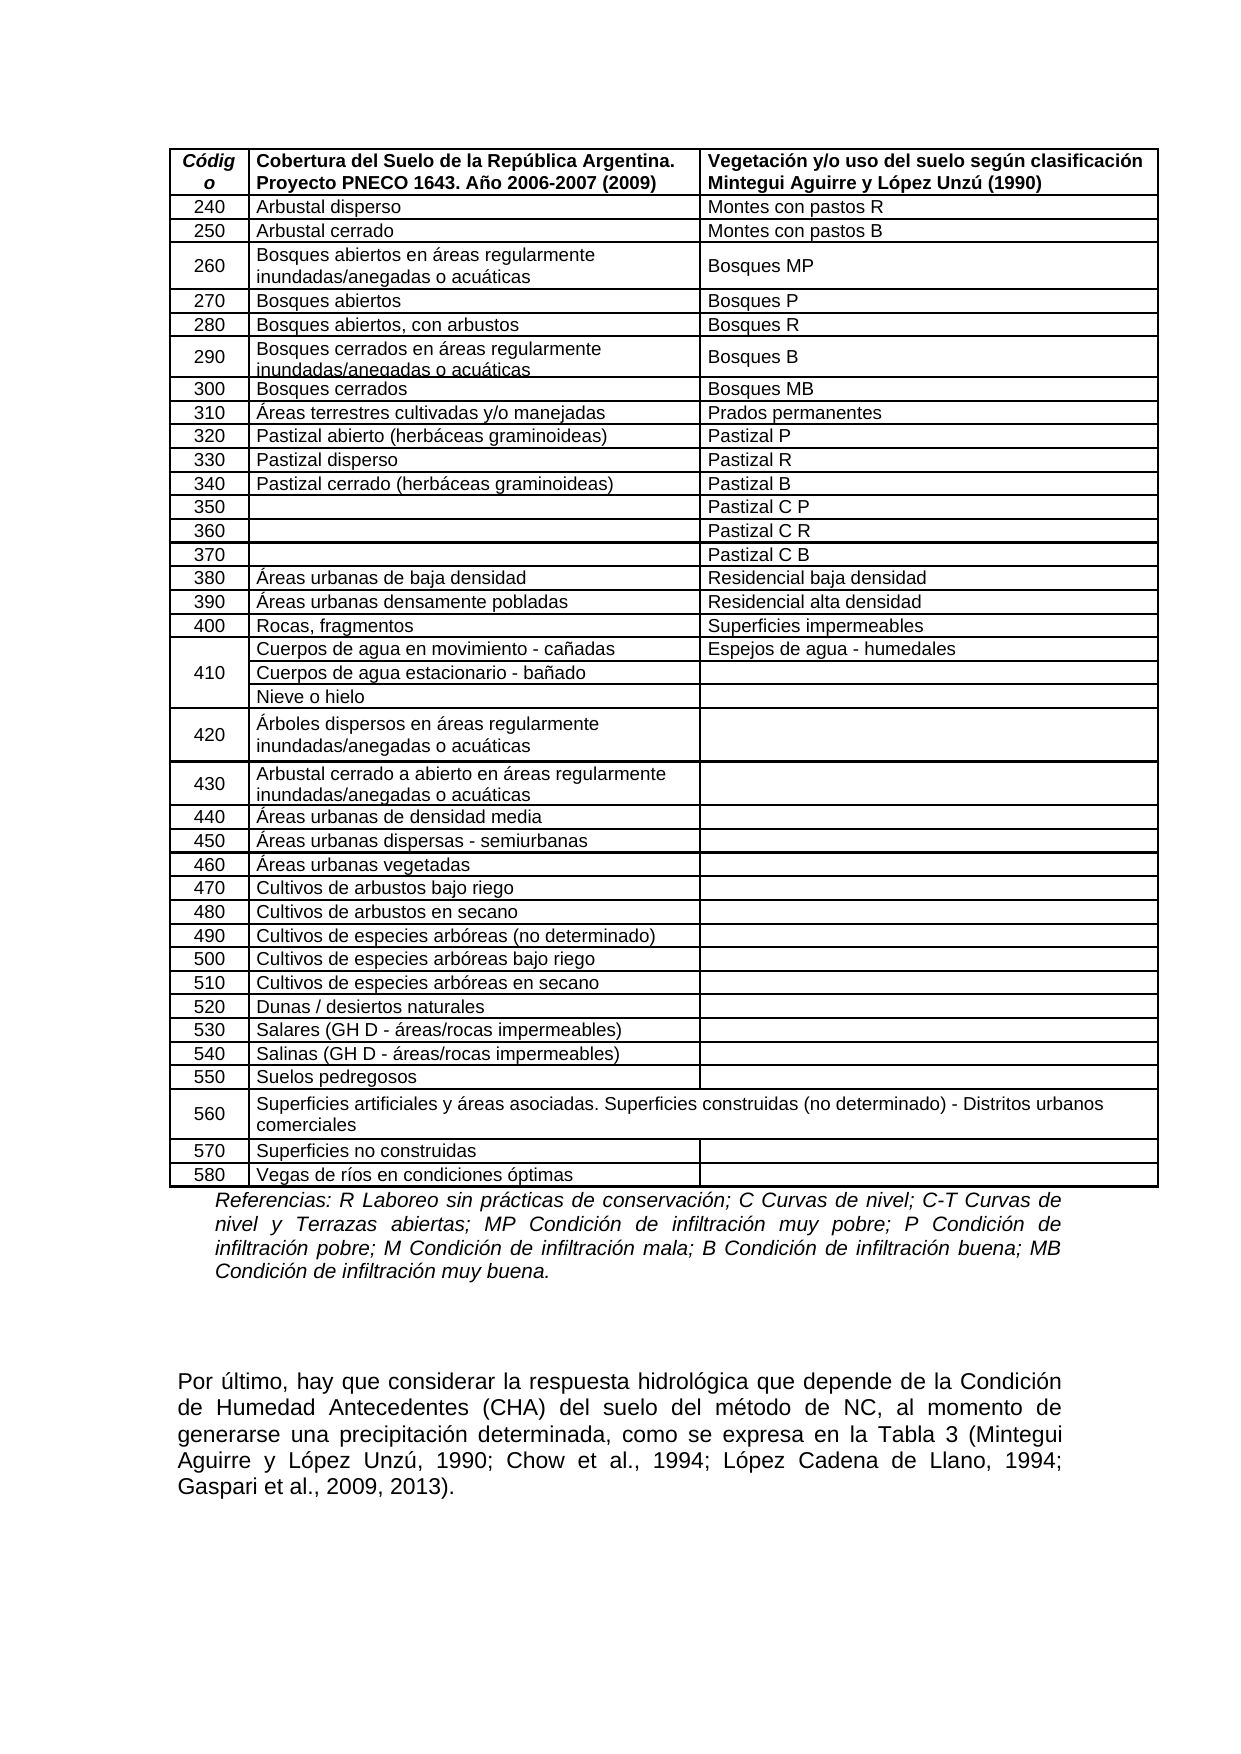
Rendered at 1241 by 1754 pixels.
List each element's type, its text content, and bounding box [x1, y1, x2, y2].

table_cell Suelos pedregosos [250, 1066, 699, 1088]
table_cell [250, 496, 699, 518]
table_cell [701, 709, 1157, 760]
table_cell 500 [171, 948, 248, 970]
table_cell 580 [171, 1164, 248, 1185]
table_cell Espejos de agua - humedales [701, 638, 1157, 660]
table_cell 450 [171, 830, 248, 851]
table_cell Áreas urbanas de baja densidad [250, 567, 699, 589]
table_cell [701, 1043, 1157, 1064]
table_cell 320 [171, 425, 248, 447]
table_cell Áreas terrestres cultivadas y/o manejadas [250, 402, 699, 423]
table_cell 520 [171, 995, 248, 1017]
table_cell Áreas urbanas vegetadas [250, 854, 699, 875]
table_cell 290 [171, 337, 248, 376]
table_cell 280 [171, 314, 248, 335]
table_cell 440 [171, 806, 248, 828]
table_cell Pastizal B [701, 473, 1157, 494]
table_cell 300 [171, 378, 248, 399]
table_cell Pastizal abierto (herbáceas graminoideas) [250, 425, 699, 447]
table_cell Montes con pastos B [701, 220, 1157, 241]
table_cell 310 [171, 402, 248, 423]
table_cell Bosques cerrados [250, 378, 699, 399]
table_cell 260 [171, 243, 248, 288]
table_cell Salinas (GH D - áreas/rocas impermeables) [250, 1043, 699, 1064]
table_cell [250, 520, 699, 541]
table_header Vegetación y/o uso del suelo según clasificación Mintegui Aguirre y López Unzú (1990) [701, 150, 1157, 194]
table_cell Vegas de ríos en condiciones óptimas [250, 1164, 699, 1185]
table_cell 330 [171, 449, 248, 471]
table_cell Rocas, fragmentos [250, 615, 699, 636]
table_cell 250 [171, 220, 248, 241]
table_cell Pastizal cerrado (herbáceas graminoideas) [250, 473, 699, 494]
table_cell Cultivos de especies arbóreas bajo riego [250, 948, 699, 970]
table_cell Bosques B [701, 337, 1157, 376]
table_cell Arbustal cerrado [250, 220, 699, 241]
table_cell Bosques cerrados en áreas regularmente inundadas/anegadas o acuáticas [250, 337, 699, 376]
table_cell Bosques MB [701, 378, 1157, 399]
table_cell [701, 972, 1157, 993]
table_cell Bosques abiertos [250, 290, 699, 312]
table_cell 340 [171, 473, 248, 494]
table_cell Superficies no construidas [250, 1140, 699, 1162]
table_cell 410 [171, 638, 248, 707]
table_cell 390 [171, 591, 248, 612]
table_cell [701, 1019, 1157, 1041]
table_cell Cultivos de arbustos en secano [250, 901, 699, 922]
table_cell [701, 854, 1157, 875]
table_cell [701, 806, 1157, 828]
table_cell Cultivos de especies arbóreas (no determinado) [250, 925, 699, 946]
text Por último, hay que considerar la respuesta hidrológica que depende de la Condición de Humedad Antecedentes (CHA) del suelo del método de NC, al momento de generarse una precipitación determinada, como se expresa en la Tabla 3 (Mintegui Aguirre y López Unzú, 1990; Chow et al., 1994; López Cadena de Llano, 1994; Gaspari et al., 2009, 2013). [177, 1368, 1063, 1500]
table_cell 570 [171, 1140, 248, 1162]
table_cell 370 [171, 544, 248, 565]
table_cell Arbustal cerrado a abierto en áreas regularmente inundadas/anegadas o acuáticas [250, 763, 699, 804]
table_cell 420 [171, 709, 248, 760]
table_cell Dunas / desiertos naturales [250, 995, 699, 1017]
table_cell [701, 662, 1157, 683]
table_cell Residencial baja densidad [701, 567, 1157, 589]
table_cell 270 [171, 290, 248, 312]
table_cell 530 [171, 1019, 248, 1041]
table_cell Cuerpos de agua estacionario - bañado [250, 662, 699, 683]
table_cell Áreas urbanas de densidad media [250, 806, 699, 828]
table_cell 540 [171, 1043, 248, 1064]
table_cell [701, 995, 1157, 1017]
table_cell Pastizal C B [701, 544, 1157, 565]
table_cell Cultivos de arbustos bajo riego [250, 877, 699, 899]
table_header Código [171, 150, 248, 194]
table_cell 240 [171, 196, 248, 217]
table_cell [701, 901, 1157, 922]
table_cell Bosques abiertos en áreas regularmente inundadas/anegadas o acuáticas [250, 243, 699, 288]
table_cell 460 [171, 854, 248, 875]
table_cell Pastizal C R [701, 520, 1157, 541]
table_cell Áreas urbanas densamente pobladas [250, 591, 699, 612]
table_cell [701, 877, 1157, 899]
table_cell Bosques MP [701, 243, 1157, 288]
table_cell Cuerpos de agua en movimiento - cañadas [250, 638, 699, 660]
table_cell 480 [171, 901, 248, 922]
table_cell Pastizal disperso [250, 449, 699, 471]
table_cell [701, 925, 1157, 946]
table_cell Nieve o hielo [250, 685, 699, 707]
table_cell Árboles dispersos en áreas regularmente inundadas/anegadas o acuáticas [250, 709, 699, 760]
table_cell Superficies impermeables [701, 615, 1157, 636]
table_cell Pastizal R [701, 449, 1157, 471]
table_cell [701, 830, 1157, 851]
table_cell [250, 544, 699, 565]
table_cell 400 [171, 615, 248, 636]
table_cell Superficies artificiales y áreas asociadas. Superficies construidas (no determinado) - Distritos urbanos comerciales [250, 1090, 1157, 1138]
table_cell Cultivos de especies arbóreas en secano [250, 972, 699, 993]
table_cell Áreas urbanas dispersas - semiurbanas [250, 830, 699, 851]
table_cell [701, 1140, 1157, 1162]
table_cell 510 [171, 972, 248, 993]
table_cell Pastizal P [701, 425, 1157, 447]
table_cell Bosques R [701, 314, 1157, 335]
table_cell 550 [171, 1066, 248, 1088]
table_cell 490 [171, 925, 248, 946]
table_header Cobertura del Suelo de la República Argentina. Proyecto PNECO 1643. Año 2006-2007 (2009) [250, 150, 699, 194]
table_cell Arbustal disperso [250, 196, 699, 217]
table_cell [701, 948, 1157, 970]
table_cell 360 [171, 520, 248, 541]
table_cell Montes con pastos R [701, 196, 1157, 217]
table_cell Salares (GH D - áreas/rocas impermeables) [250, 1019, 699, 1041]
table_cell 380 [171, 567, 248, 589]
table_cell Pastizal C P [701, 496, 1157, 518]
table_cell 560 [171, 1090, 248, 1138]
table_cell Residencial alta densidad [701, 591, 1157, 612]
table_cell Bosques P [701, 290, 1157, 312]
text Referencias: R Laboreo sin prácticas de conservación; C Curvas de nivel; C-T Curvas de nivel y Terrazas abiertas; MP Condición de infiltración muy pobre; P Condición de infiltración pobre; M Condición de infiltración mala; B Condición de infiltración buena; MB Condición de infiltración muy buena. [215, 1188, 1063, 1283]
table_cell 470 [171, 877, 248, 899]
table_cell [701, 763, 1157, 804]
table_cell Bosques abiertos, con arbustos [250, 314, 699, 335]
table_cell Prados permanentes [701, 402, 1157, 423]
table_cell 430 [171, 763, 248, 804]
table_cell [701, 685, 1157, 707]
table_cell [701, 1164, 1157, 1185]
table_cell [701, 1066, 1157, 1088]
table_cell 350 [171, 496, 248, 518]
